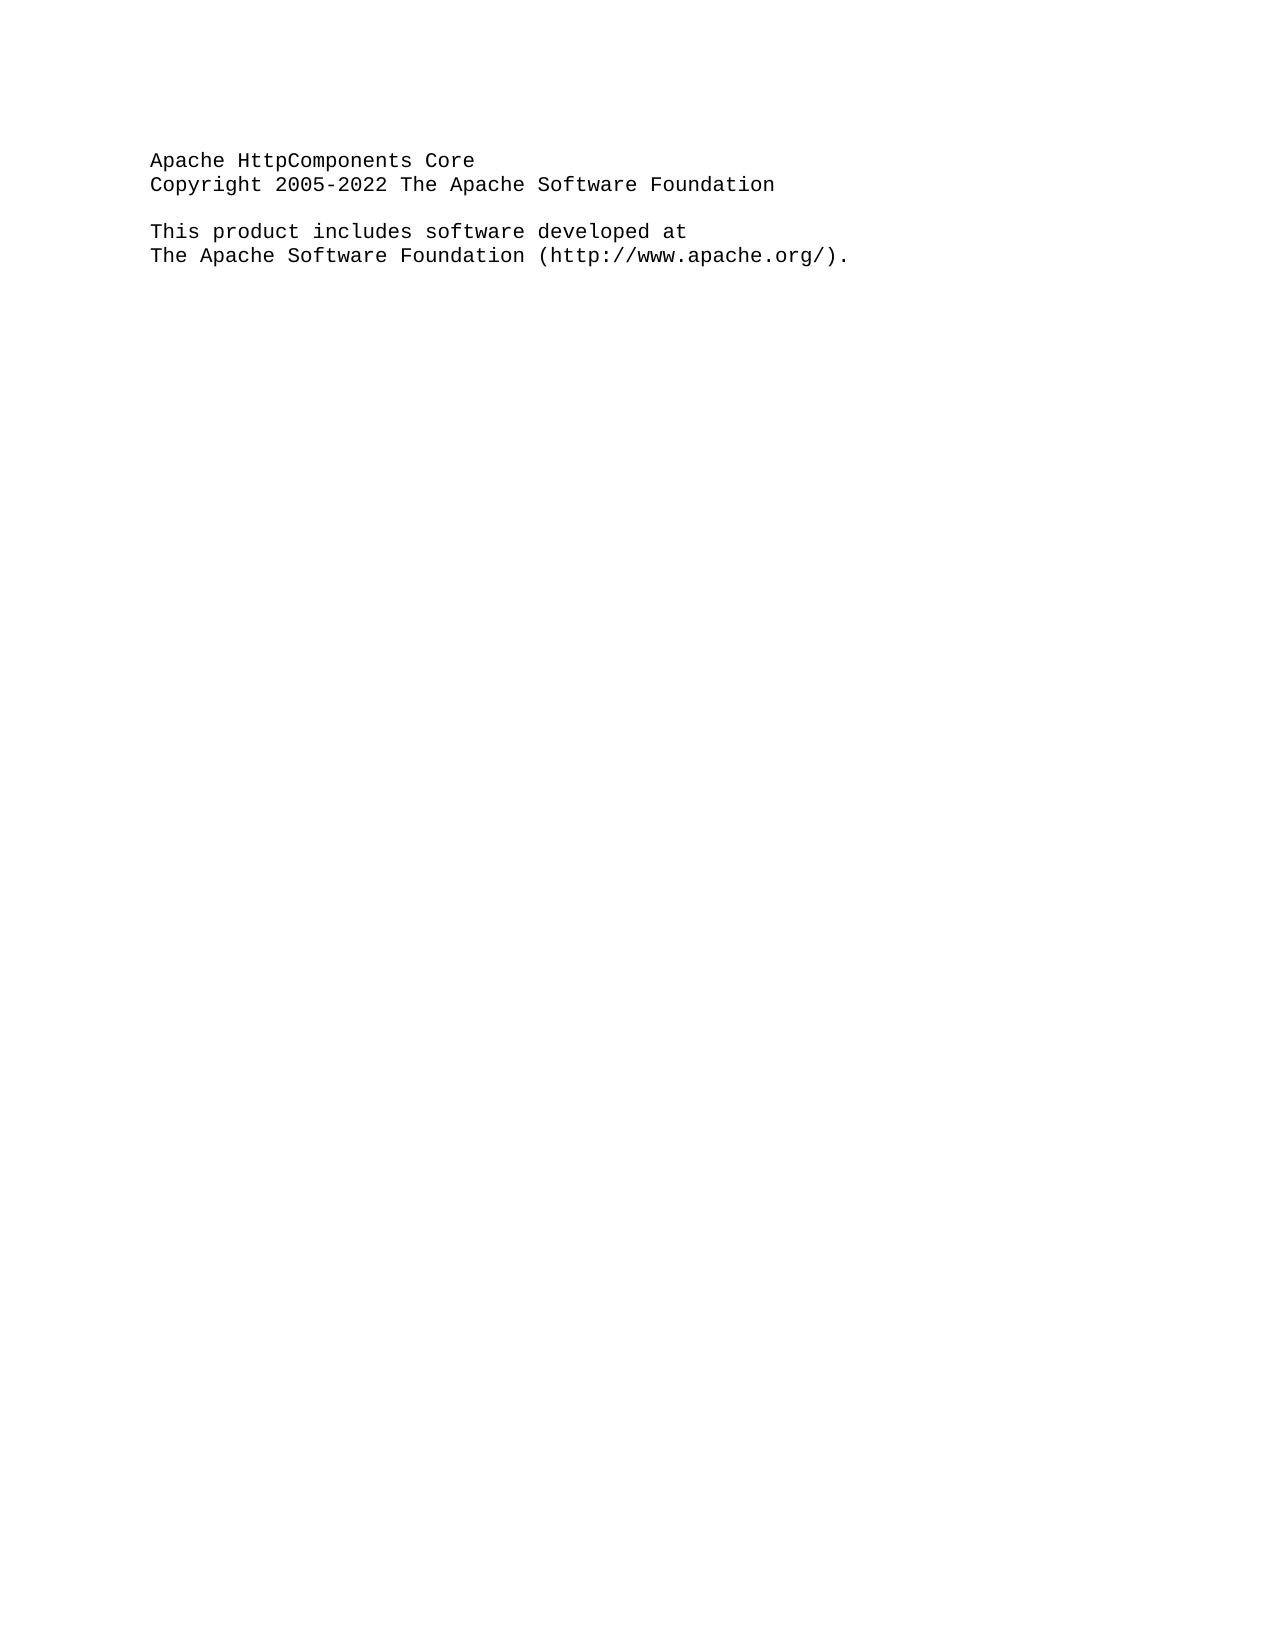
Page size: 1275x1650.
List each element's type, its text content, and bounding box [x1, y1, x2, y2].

text Copyright 2005-2022 The Apache Software Foundation [150, 174, 1125, 197]
text The Apache Software Foundation (http://www.apache.org/). [150, 244, 1125, 268]
text Apache HttpComponents Core [150, 150, 1125, 174]
text This product includes software developed at [150, 221, 1125, 244]
